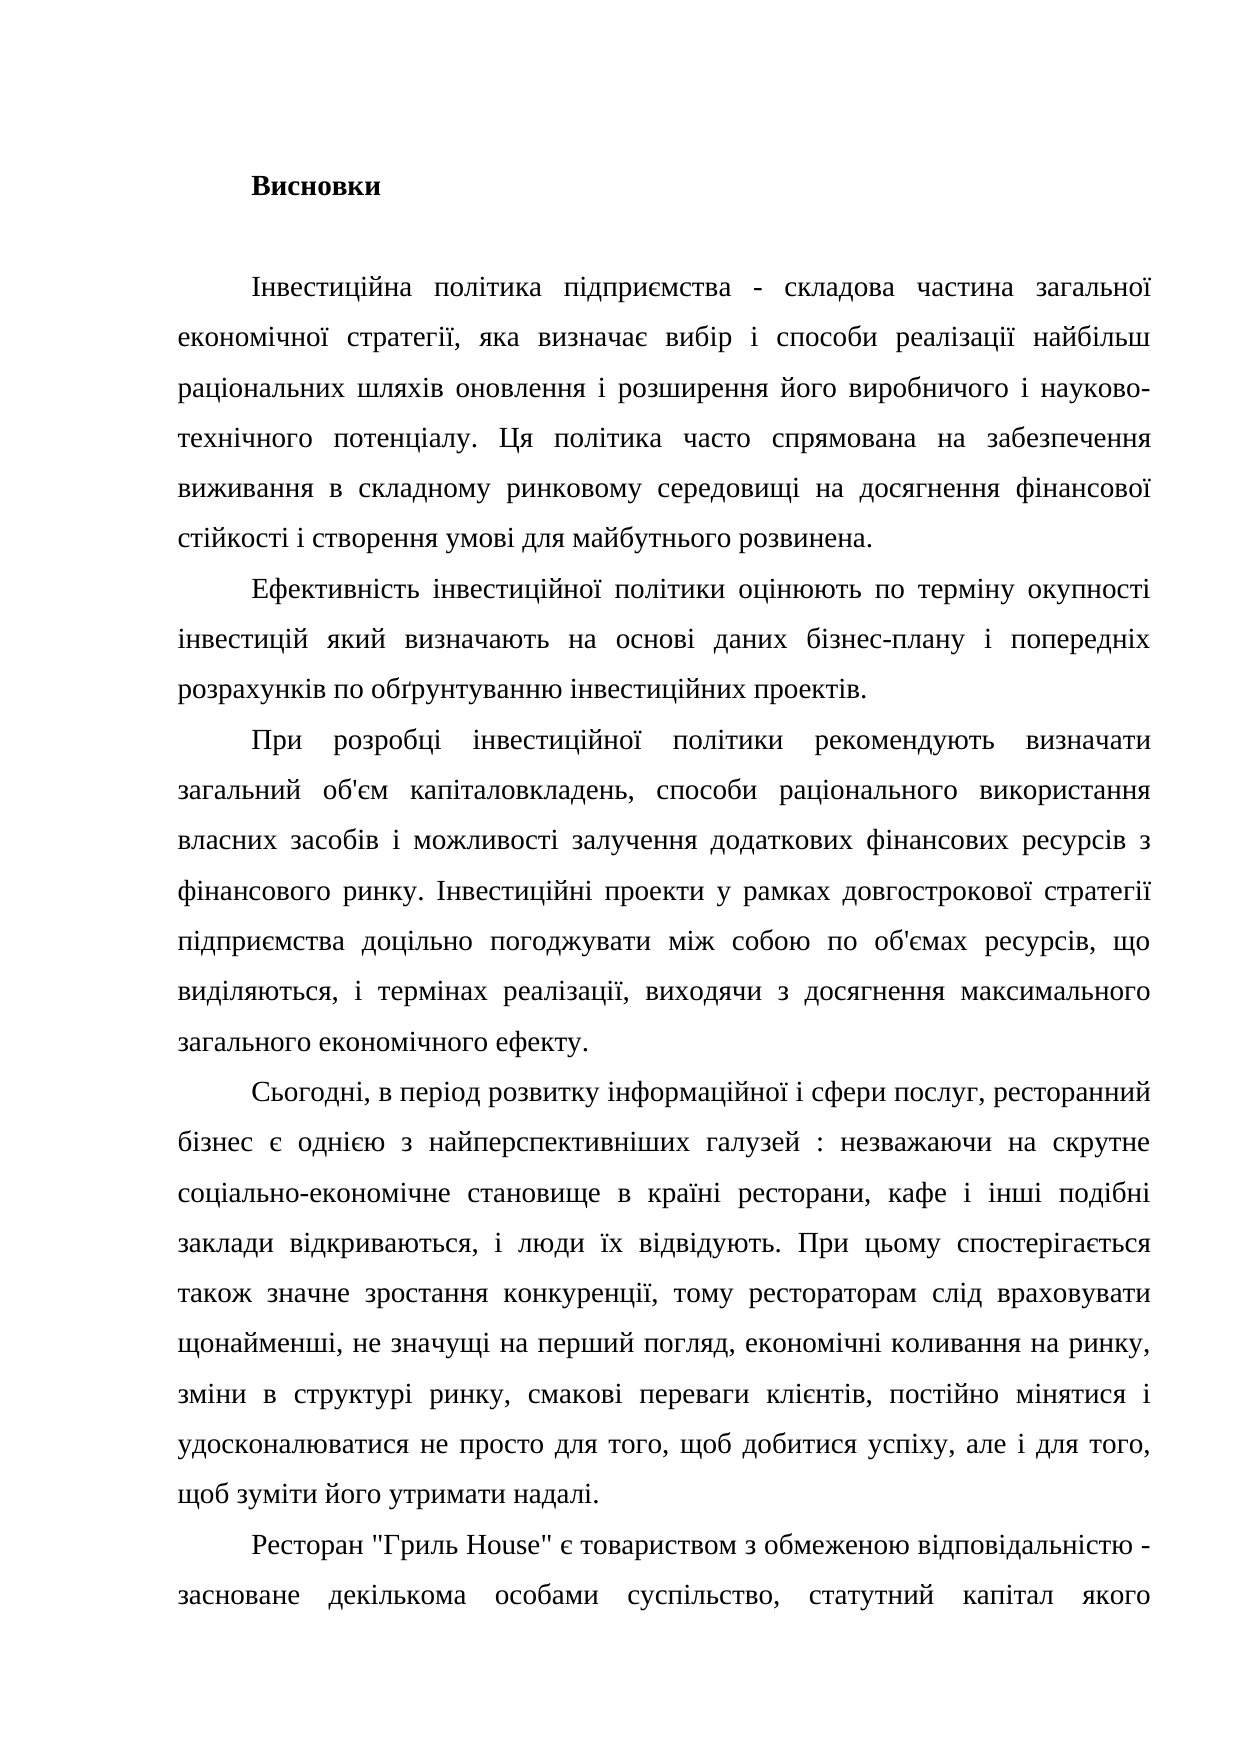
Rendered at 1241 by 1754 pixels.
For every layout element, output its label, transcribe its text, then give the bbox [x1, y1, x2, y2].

text Сьогодні, в період розвитку інформаційної і сфери послуг, ресторанний бізнес є однією з найперспективніших галузей : незважаючи на скрутне соціально-економічне становище в країні ресторани, кафе і інші подібні заклади відкриваються, і люди їх відвідують. При цьому спостерігається також значне зростання конкуренції, тому рестораторам слід враховувати щонайменші, не значущі на перший погляд, економічні коливання на ринку, зміни в структурі ринку, смакові переваги клієнтів, постійно мінятися і удосконалюватися не просто для того, щоб добитися успіху, але і для того, щоб зуміти його утримати надалі. [177, 1074, 1152, 1510]
subtitle Висновки [177, 168, 1152, 202]
text Ефективність інвестиційної політики оцінюють по терміну окупності інвестицій який визначають на основі даних бізнес-плану і попередніх розрахунків по обґрунтуванню інвестиційних проектів. [177, 571, 1152, 705]
text При розробці інвестиційної політики рекомендують визначати загальний об'єм капіталовкладень, способи раціонального використання власних засобів і можливості залучення додаткових фінансових ресурсів з фінансового ринку. Інвестиційні проекти у рамках довгострокової стратегії підприємства доцільно погоджувати між собою по об'ємах ресурсів, що виділяються, і термінах реалізації, виходячи з досягнення максимального загального економічного ефекту. [177, 722, 1152, 1057]
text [177, 1527, 1152, 1611]
text Інвестиційна політика підприємства - складова частина загальної економічної стратегії, яка визначає вибір і способи реалізації найбільш раціональних шляхів оновлення і розширення його виробничого і науково-технічного потенціалу. Ця політика часто спрямована на забезпечення виживання в складному ринковому середовищі на досягнення фінансової стійкості і створення умові для майбутнього розвинена. [177, 269, 1152, 554]
